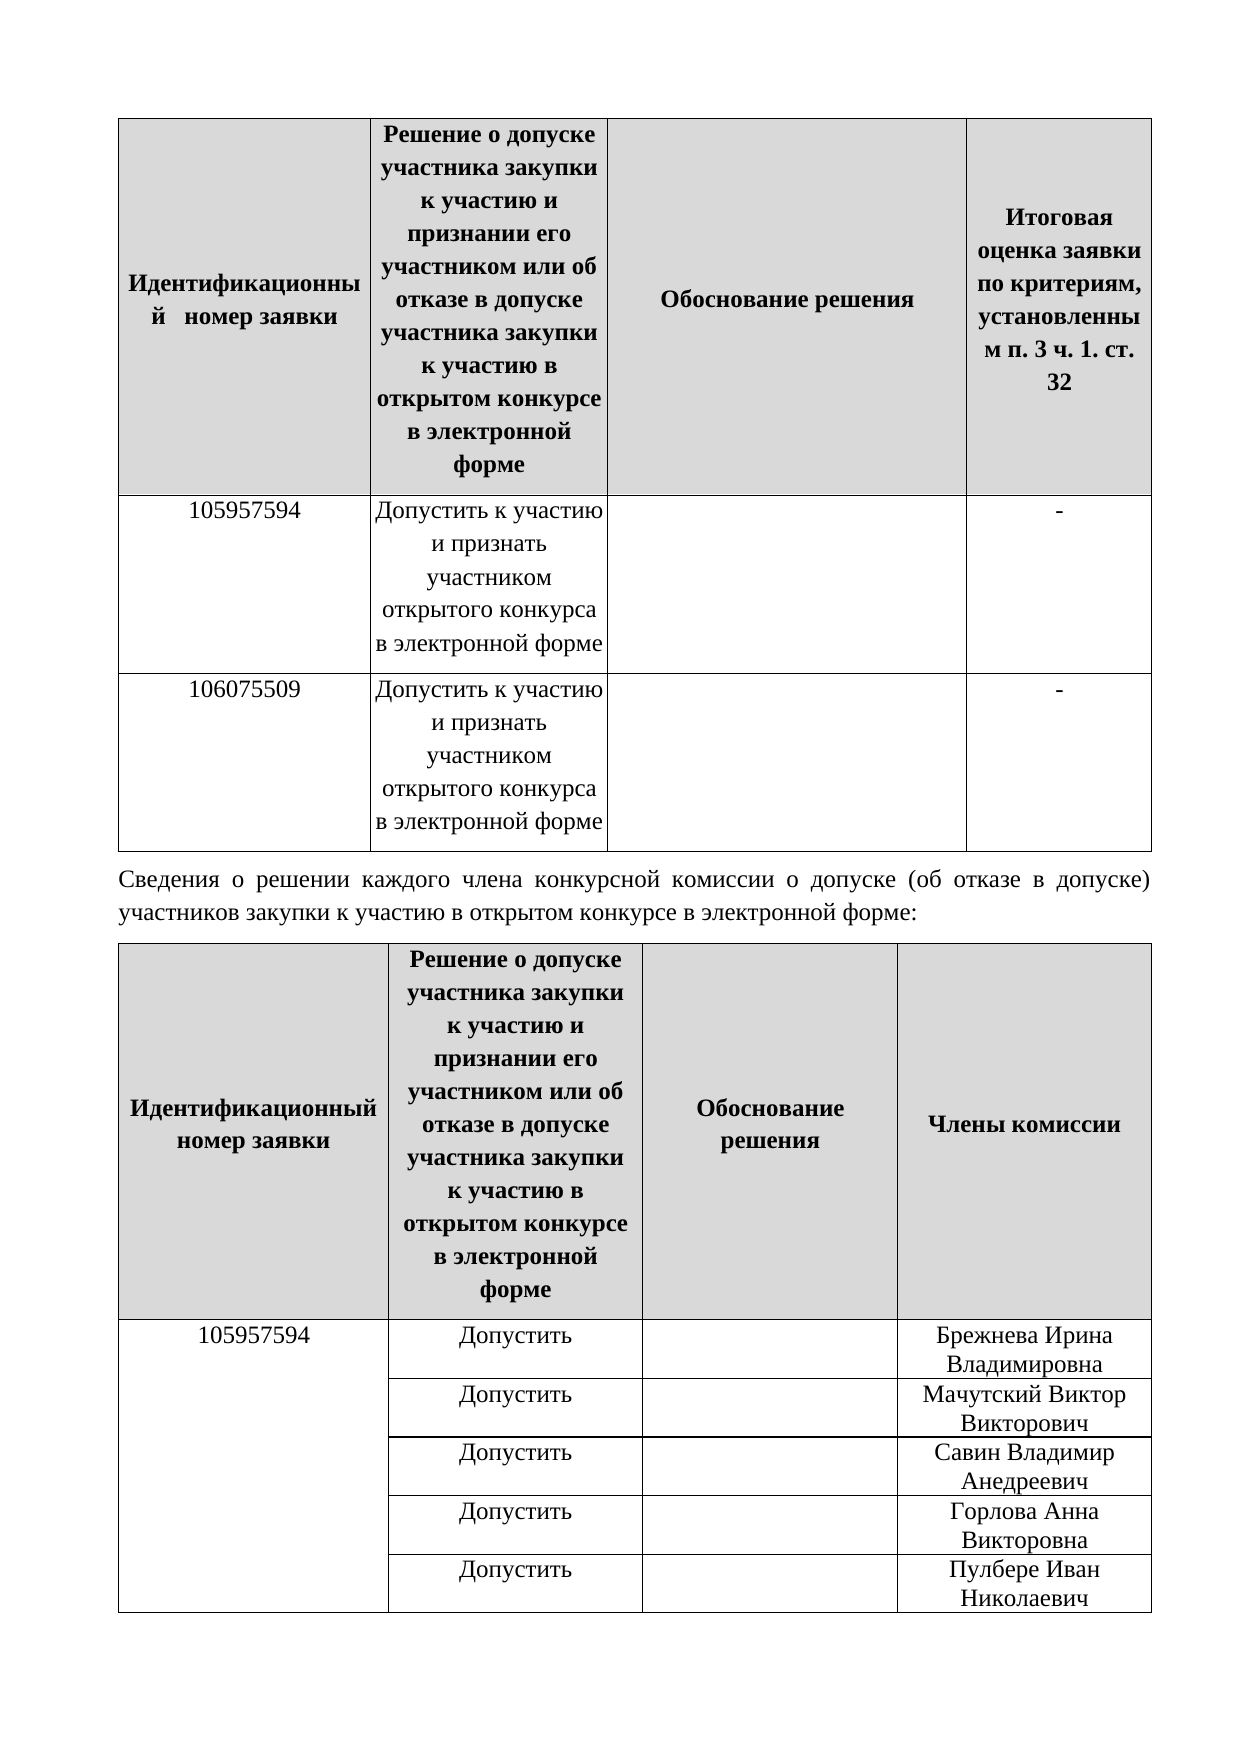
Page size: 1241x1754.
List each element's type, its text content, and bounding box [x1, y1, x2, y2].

table_header Обоснование решения [643, 944, 897, 1319]
table_cell 105957594 [119, 1320, 388, 1612]
table_cell [643, 1379, 897, 1436]
table_cell Мачутский Виктор Викторович [898, 1379, 1151, 1436]
table_cell 105957594 [119, 496, 370, 673]
text Сведения о решении каждого члена конкурсной комиссии о допуске (об отказе в допуске) участников закупки к участию в открытом конкурсе в электронной форме: [118, 864, 1152, 926]
table_cell [608, 496, 966, 673]
table_cell - [967, 674, 1151, 851]
table_cell [643, 1438, 897, 1495]
table_cell [643, 1496, 897, 1553]
table_cell Пулбере Иван Николаевич [898, 1555, 1151, 1612]
table_cell Допустить [389, 1496, 642, 1553]
table_header Решение о допуске участника закупки к участию и признании его участником или об отказе в допуске участника закупки к участию в открытом конкурсе в электронной форме [371, 119, 607, 494]
table_cell [608, 674, 966, 851]
table_cell [643, 1555, 897, 1612]
table_header Итоговая оценка заявки по критериям, установленным п. 3 ч. 1. ст. 32 [967, 119, 1151, 494]
table_cell Горлова Анна Викторовна [898, 1496, 1151, 1553]
table_header Обоснование решения [608, 119, 966, 494]
table_header Решение о допуске участника закупки к участию и признании его участником или об отказе в допуске участника закупки к участию в открытом конкурсе в электронной форме [389, 944, 642, 1319]
table_cell Савин Владимир Анедреевич [898, 1438, 1151, 1495]
table_header Идентификационный номер заявки [119, 944, 388, 1319]
table_cell Допустить [389, 1438, 642, 1495]
table_cell - [967, 496, 1151, 673]
table_header Члены комиссии [898, 944, 1151, 1319]
table_cell Допустить [389, 1379, 642, 1436]
table_cell [643, 1320, 897, 1378]
table_cell 106075509 [119, 674, 370, 851]
table_cell Допустить [389, 1320, 642, 1378]
table_header Идентификационный номер заявки [119, 119, 370, 494]
table_cell Допустить к участию и признать участником открытого конкурса в электронной форме [371, 674, 607, 851]
table_cell Брежнева Ирина Владимировна [898, 1320, 1151, 1378]
table_cell Допустить [389, 1555, 642, 1612]
table_cell Допустить к участию и признать участником открытого конкурса в электронной форме [371, 496, 607, 673]
